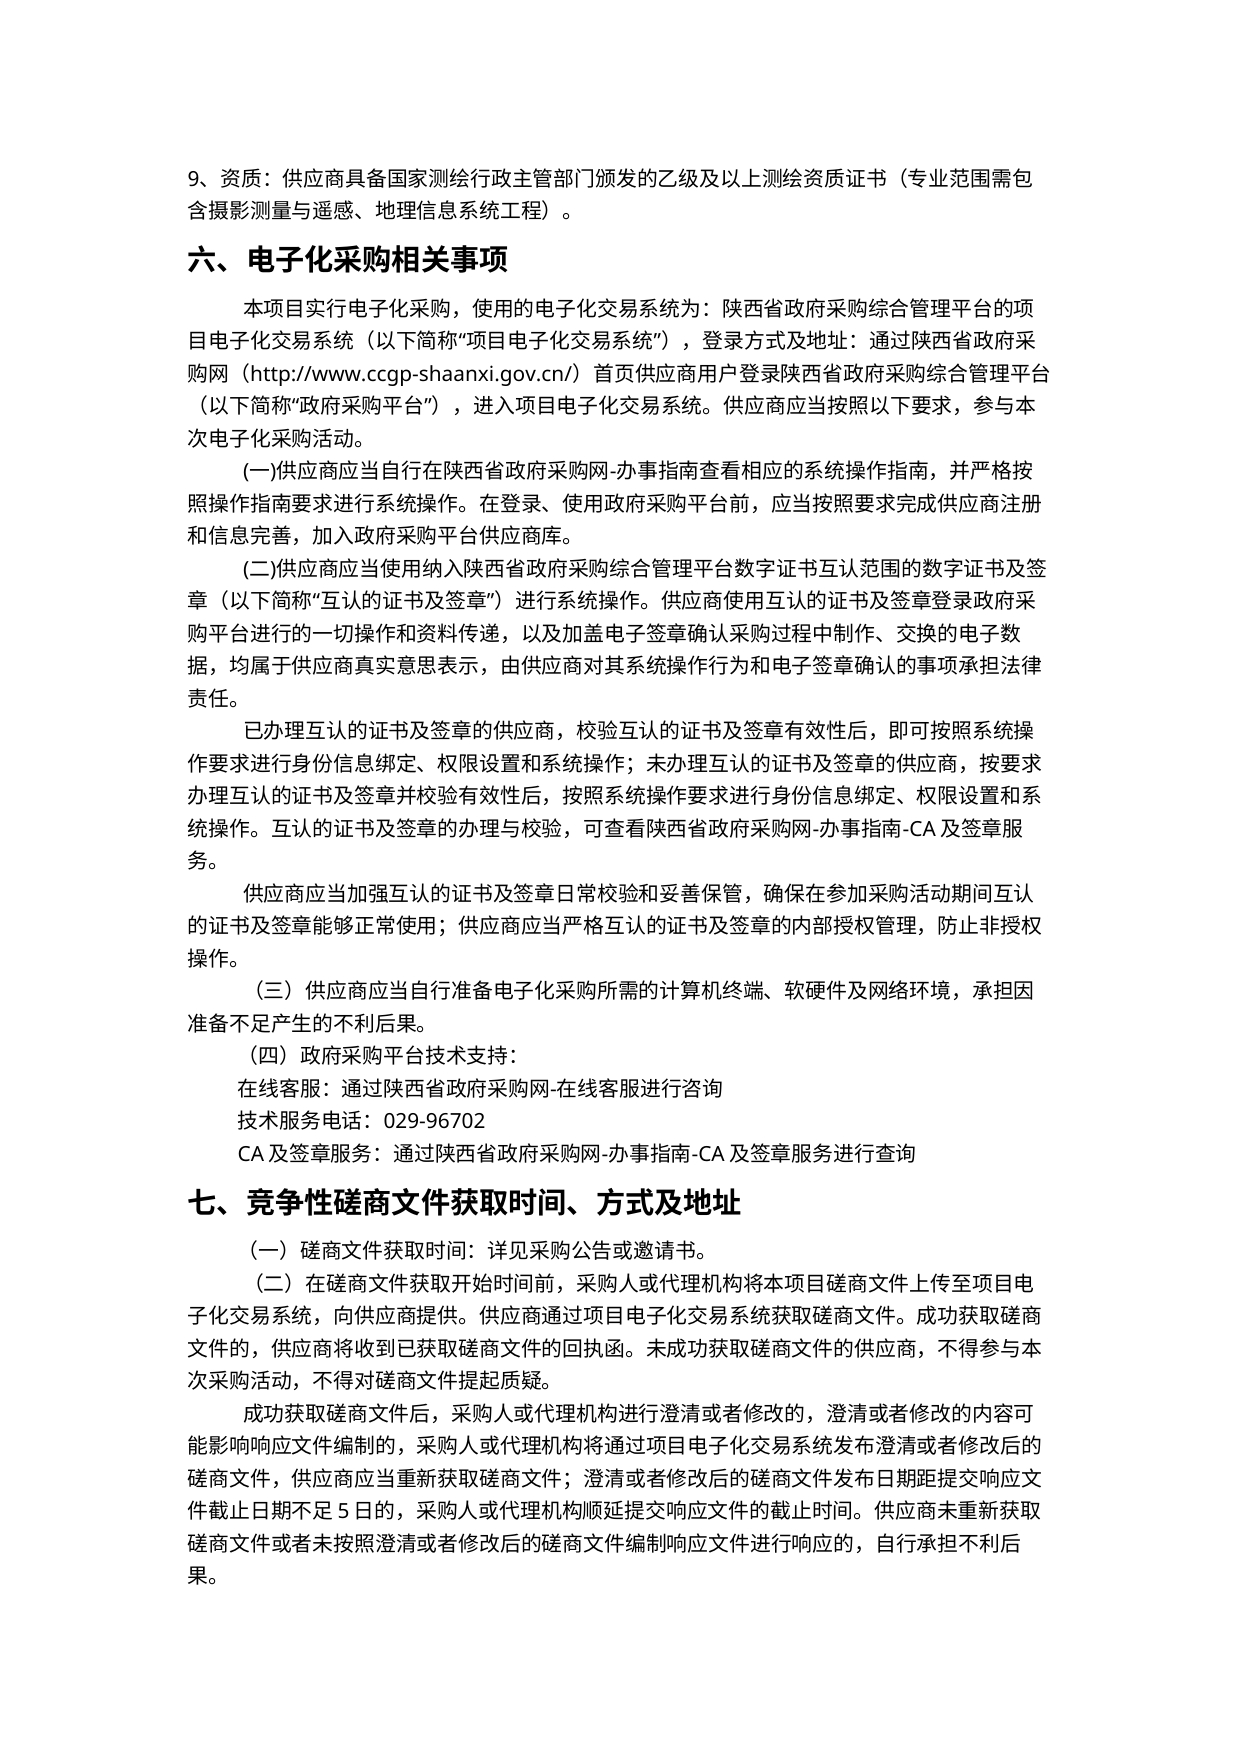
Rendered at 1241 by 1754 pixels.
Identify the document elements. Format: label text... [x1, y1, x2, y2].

text (二)供应商应当使用纳入陕西省政府采购综合管理平台数字证书互认范围的数字证书及签章（以下简称“互认的证书及签章”）进行系统操作。供应商使用互认的证书及签章登录政府采购平台进行的一切操作和资料传递，以及加盖电子签章确认采购过程中制作、交换的电子数据，均属于供应商真实意思表示，由供应商对其系统操作行为和电子签章确认的事项承担法律责任。 [187, 552, 1053, 714]
text （二）在磋商文件获取开始时间前，采购人或代理机构将本项目磋商文件上传至项目电子化交易系统，向供应商提供。供应商通过项目电子化交易系统获取磋商文件。成功获取磋商文件的，供应商将收到已获取磋商文件的回执函。未成功获取磋商文件的供应商，不得参与本次采购活动，不得对磋商文件提起质疑。 [187, 1267, 1053, 1397]
text 9、资质：供应商具备国家测绘行政主管部门颁发的乙级及以上测绘资质证书（专业范围需包含摄影测量与遥感、地理信息系统工程）。 [187, 162, 1053, 227]
text 在线客服：通过陕西省政府采购网-在线客服进行咨询 [187, 1072, 1053, 1104]
text 供应商应当加强互认的证书及签章日常校验和妥善保管，确保在参加采购活动期间互认的证书及签章能够正常使用；供应商应当严格互认的证书及签章的内部授权管理，防止非授权操作。 [187, 877, 1053, 974]
text 七、竞争性磋商文件获取时间、方式及地址 [187, 1169, 1053, 1234]
text 成功获取磋商文件后，采购人或代理机构进行澄清或者修改的，澄清或者修改的内容可能影响响应文件编制的，采购人或代理机构将通过项目电子化交易系统发布澄清或者修改后的磋商文件，供应商应当重新获取磋商文件；澄清或者修改后的磋商文件发布日期距提交响应文件截止日期不足5日的，采购人或代理机构顺延提交响应文件的截止时间。供应商未重新获取磋商文件或者未按照澄清或者修改后的磋商文件编制响应文件进行响应的，自行承担不利后果。 [187, 1397, 1053, 1592]
text （三）供应商应当自行准备电子化采购所需的计算机终端、软硬件及网络环境，承担因准备不足产生的不利后果。 [187, 974, 1053, 1039]
text (一)供应商应当自行在陕西省政府采购网-办事指南查看相应的系统操作指南，并严格按照操作指南要求进行系统操作。在登录、使用政府采购平台前，应当按照要求完成供应商注册和信息完善，加入政府采购平台供应商库。 [187, 454, 1053, 552]
text （一）磋商文件获取时间：详见采购公告或邀请书。 [187, 1234, 1053, 1267]
text 六、电子化采购相关事项 [187, 227, 1053, 292]
text CA及签章服务：通过陕西省政府采购网-办事指南-CA及签章服务进行查询 [187, 1137, 1053, 1169]
text （四）政府采购平台技术支持： [187, 1039, 1053, 1072]
text 本项目实行电子化采购，使用的电子化交易系统为：陕西省政府采购综合管理平台的项目电子化交易系统（以下简称“项目电子化交易系统”），登录方式及地址：通过陕西省政府采购网（http://www.ccgp-shaanxi.gov.cn/）首页供应商用户登录陕西省政府采购综合管理平台（以下简称“政府采购平台”），进入项目电子化交易系统。供应商应当按照以下要求，参与本次电子化采购活动。 [187, 292, 1053, 454]
text 技术服务电话：029-96702 [187, 1104, 1053, 1137]
text 已办理互认的证书及签章的供应商，校验互认的证书及签章有效性后，即可按照系统操作要求进行身份信息绑定、权限设置和系统操作；未办理互认的证书及签章的供应商，按要求办理互认的证书及签章并校验有效性后，按照系统操作要求进行身份信息绑定、权限设置和系统操作。互认的证书及签章的办理与校验，可查看陕西省政府采购网-办事指南-CA及签章服务。 [187, 714, 1053, 877]
